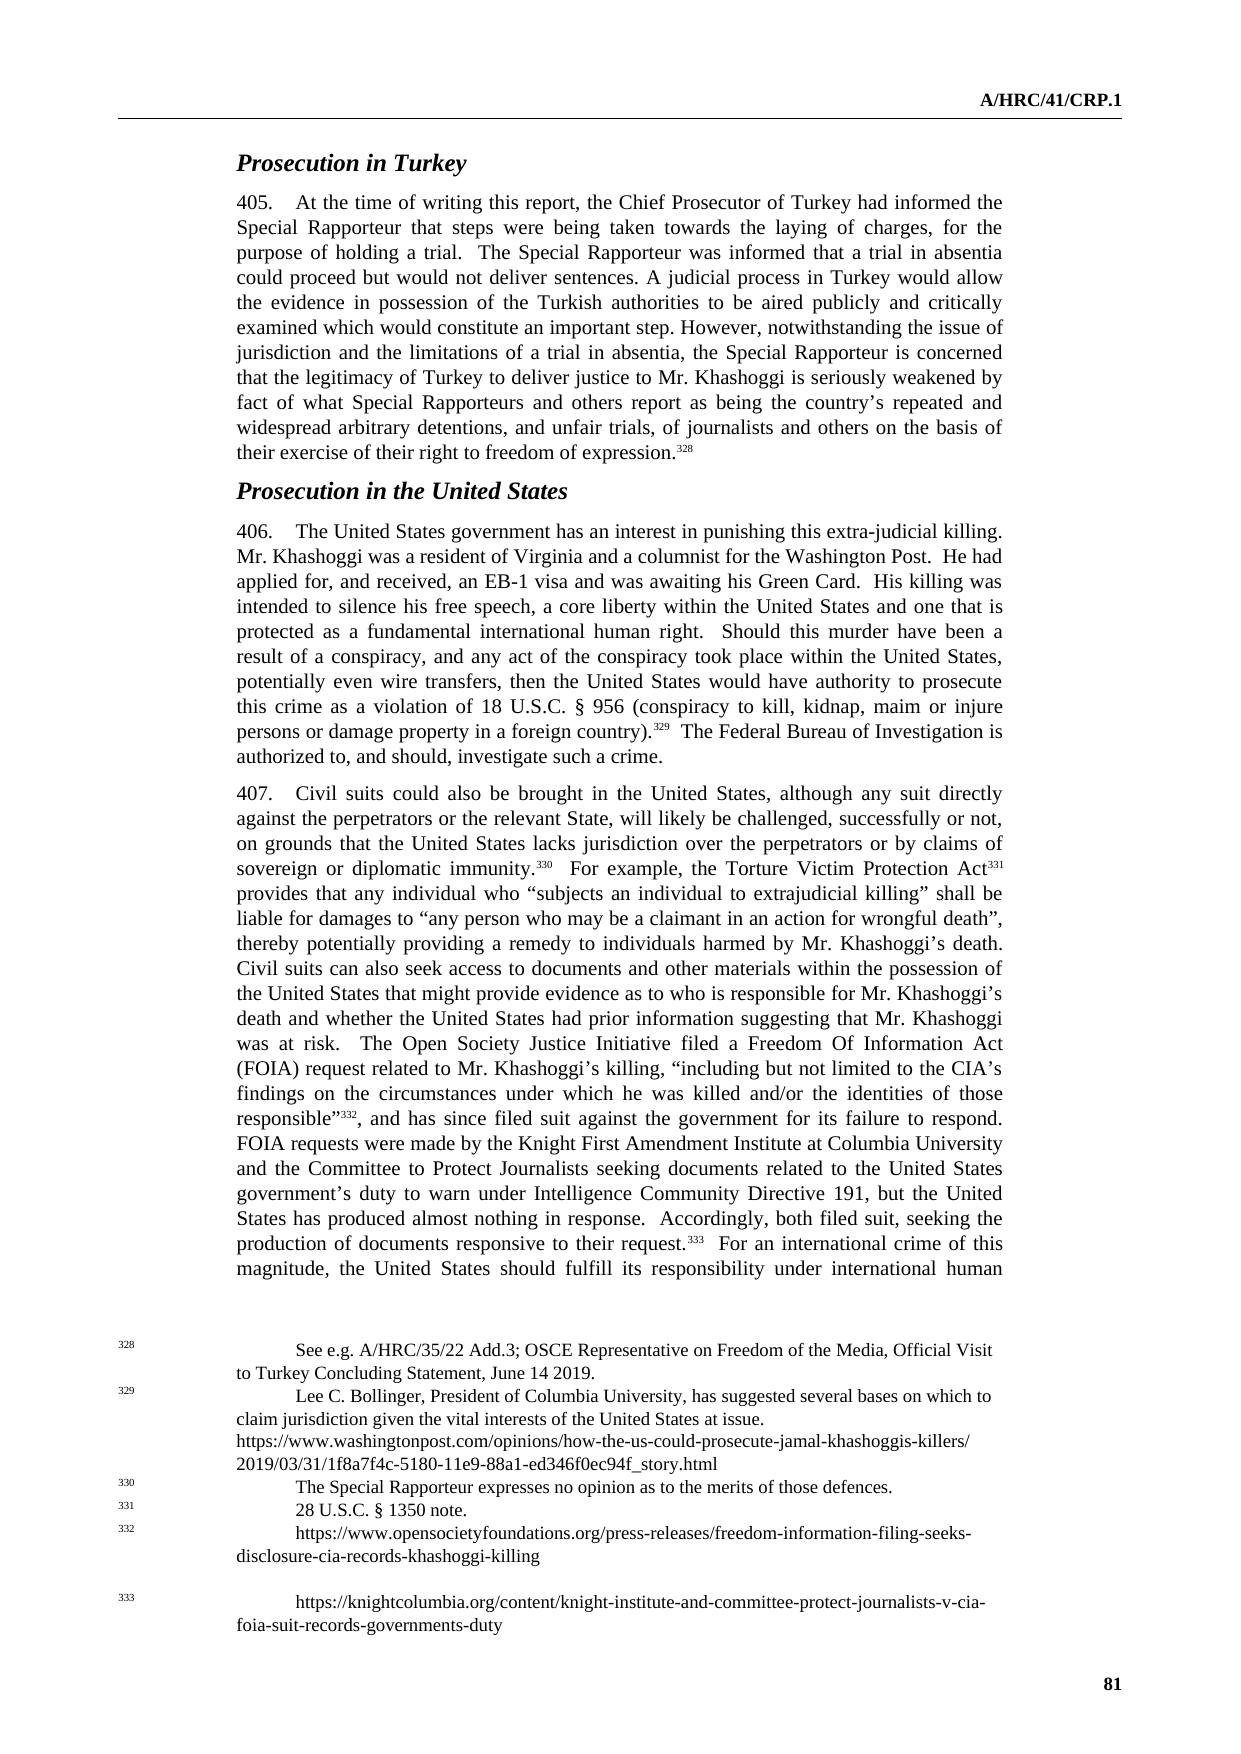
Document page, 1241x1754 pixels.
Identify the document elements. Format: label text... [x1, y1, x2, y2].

list Prosecution in the United States [236, 476, 1004, 505]
text At the time of writing this report, the Chief Prosecutor of Turkey had informed the Special Rapporteur that steps were being taken towards the laying of charges, for the purpose of holding a trial. The Special Rapporteur was informed that a trial in absentia could proceed but would not deliver sentences. A judicial process in Turkey would allow the evidence in possession of the Turkish authorities to be aired publicly and critically examined which would constitute an important step. However, notwithstanding the issue of jurisdiction and the limitations of a trial in absentia, the Special Rapporteur is concerned that the legitimacy of Turkey to deliver justice to Mr. Khashoggi is seriously weakened by fact of what Special Rapporteurs and others report as being the country’s repeated and widespread arbitrary detentions, and unfair trials, of journalists and others on the basis of their exercise of their right to freedom of expression. [236, 189, 1004, 464]
text The United States government has an interest in punishing this extra-judicial killing. Mr. Khashoggi was a resident of Virginia and a columnist for the Washington Post. He had applied for, and received, an EB-1 visa and was awaiting his Green Card. His killing was intended to silence his free speech, a core liberty within the United States and one that is protected as a fundamental international human right. Should this murder have been a result of a conspiracy, and any act of the conspiracy took place within the United States, potentially even wire transfers, then the United States would have authority to prosecute this crime as a violation of 18 U.S.C. § 956 (conspiracy to kill, kidnap, maim or injure persons or damage property in a foreign country). The Federal Bureau of Investigation is authorized to, and should, investigate such a crime. [236, 518, 1004, 768]
text Prosecution in Turkey [236, 148, 1004, 176]
